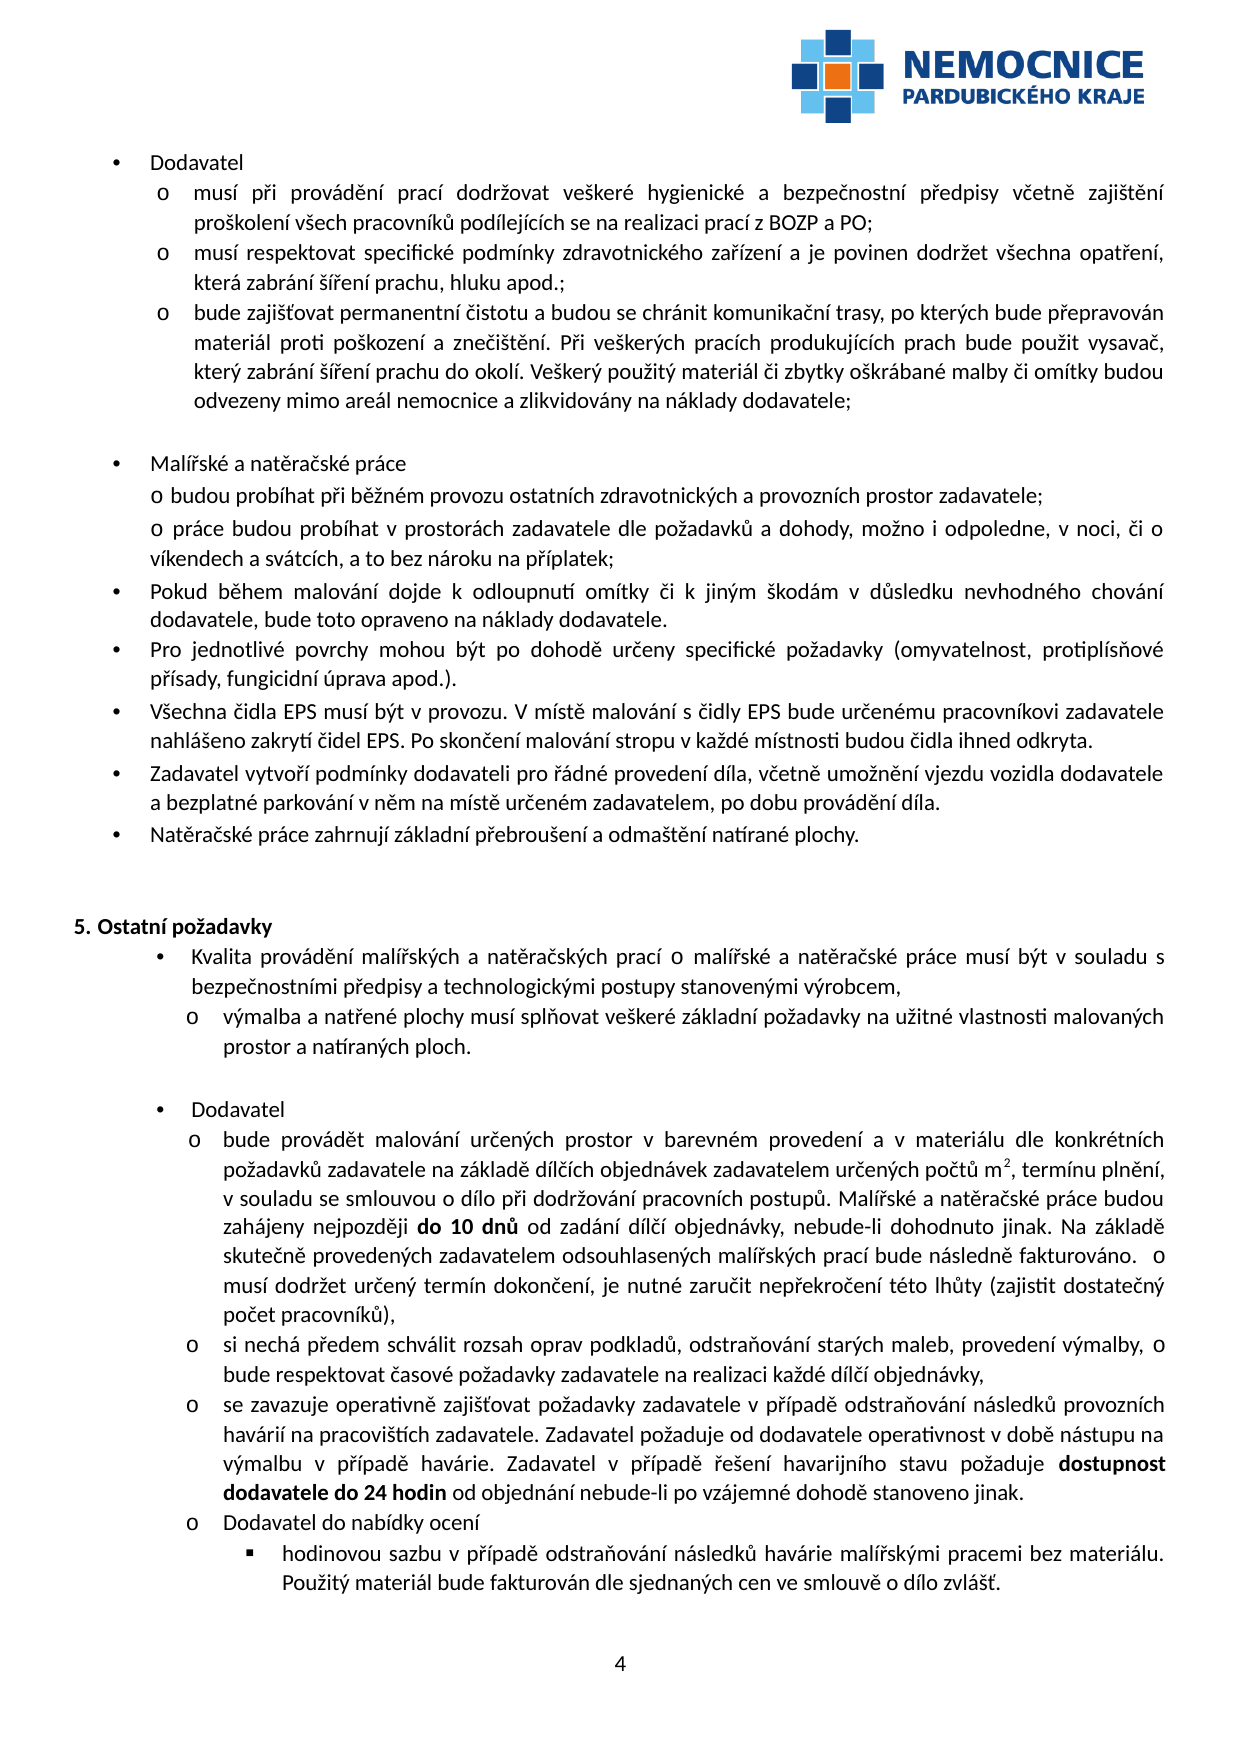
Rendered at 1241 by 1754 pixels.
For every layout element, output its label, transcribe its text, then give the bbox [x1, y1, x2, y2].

list Dodavatel [156, 1095, 1166, 1123]
list výmalba a natřené plochy musí splňovat veškeré základní požadavky na užitné vlastnosti malovaných prostor a natíraných ploch. [185, 1002, 1166, 1060]
list Všechna čidla EPS musí být v provozu. V místě malování s čidly EPS bude určenému pracovníkovi zadavatele nahlášeno zakrytí čidel EPS. Po skončení malování stropu v každé místnosti budou čidla ihned odkryta. [112, 697, 1166, 754]
list musí při provádění prací dodržovat veškeré hygienické a bezpečnostní předpisy včetně zajištění proškolení všech pracovníků podílejících se na realizaci prací z BOZP a PO; [156, 178, 1166, 236]
list bude zajišťovat permanentní čistotu a budou se chránit komunikační trasy, po kterých bude přepravován materiál proti poškození a znečištění. Při veškerých pracích produkujících prach bude použit vysavač, který zabrání šíření prachu do okolí. Veškerý použitý materiál či zbytky oškrábané malby či omítky budou odvezeny mimo areál nemocnice a zlikvidovány na náklady dodavatele; [156, 298, 1166, 414]
picture [791, 28, 1144, 124]
list musí respektovat specifické podmínky zdravotnického zařízení a je povinen dodržet všechna opatření, která zabrání šíření prachu, hluku apod.; [156, 238, 1166, 296]
subtitle 5. Ostatní požadavky [73, 912, 1166, 940]
text o práce budou probíhat v prostorách zadavatele dle požadavků a dohody, možno i odpoledne, v noci, či o víkendech a svátcích, a to bez nároku na příplatek; [150, 514, 1166, 572]
list Pro jednotlivé povrchy mohou být po dohodě určeny specifické požadavky (omyvatelnost, protiplísňové přísady, fungicidní úprava apod.). [112, 636, 1166, 692]
text o budou probíhat při běžném provozu ostatních zdravotnických a provozních prostor zadavatele; [150, 481, 1166, 510]
list Kvalita provádění malířských a natěračských prací o malířské a natěračské práce musí být v souladu s bezpečnostními předpisy a technologickými postupy stanovenými výrobcem, [156, 942, 1166, 1000]
list Pokud během malování dojde k odloupnutí omítky či k jiným škodám v důsledku nevhodného chování dodavatele, bude toto opraveno na náklady dodavatele. [112, 577, 1166, 634]
list hodinovou sazbu v případě odstraňování následků havárie malířskými pracemi bez materiálu. Použitý materiál bude fakturován dle sjednaných cen ve smlouvě o dílo zvlášť. [244, 1539, 1166, 1596]
list Natěračské práce zahrnují základní přebroušení a odmaštění natírané plochy. [112, 821, 1166, 849]
list bude provádět malování určených prostor v barevném provedení a v materiálu dle konkrétních požadavků zadavatele na základě dílčích objednávek zadavatelem určených počtů m2, termínu plnění, v souladu se smlouvou o dílo při dodržování pracovních postupů. Malířské a natěračské práce budou zahájeny nejpozději do 10 dnů od zadání dílčí objednávky, nebude-li dohodnuto jinak. Na základě skutečně provedených zadavatelem odsouhlasených malířských prací bude následně fakturováno. o musí dodržet určený termín dokončení, je nutné zaručit nepřekročení této lhůty (zajistit dostatečný počet pracovníků), [188, 1125, 1166, 1328]
list se zavazuje operativně zajišťovat požadavky zadavatele v případě odstraňování následků provozních havárií na pracovištích zadavatele. Zadavatel požaduje od dodavatele operativnost v době nástupu na výmalbu v případě havárie. Zadavatel v případě řešení havarijního stavu požaduje dostupnost dodavatele do 24 hodin od objednání nebude-li po vzájemné dohodě stanoveno jinak. [185, 1390, 1166, 1506]
list Dodavatel [112, 148, 1166, 176]
list Malířské a natěračské práce [112, 449, 1166, 477]
list Dodavatel do nabídky ocení [185, 1508, 1166, 1537]
list Zadavatel vytvoří podmínky dodavateli pro řádné provedení díla, včetně umožnění vjezdu vozidla dodavatele a bezplatné parkování v něm na místě určeném zadavatelem, po dobu provádění díla. [112, 759, 1166, 816]
list si nechá předem schválit rozsah oprav podkladů, odstraňování starých maleb, provedení výmalby, o bude respektovat časové požadavky zadavatele na realizaci každé dílčí objednávky, [185, 1330, 1166, 1388]
